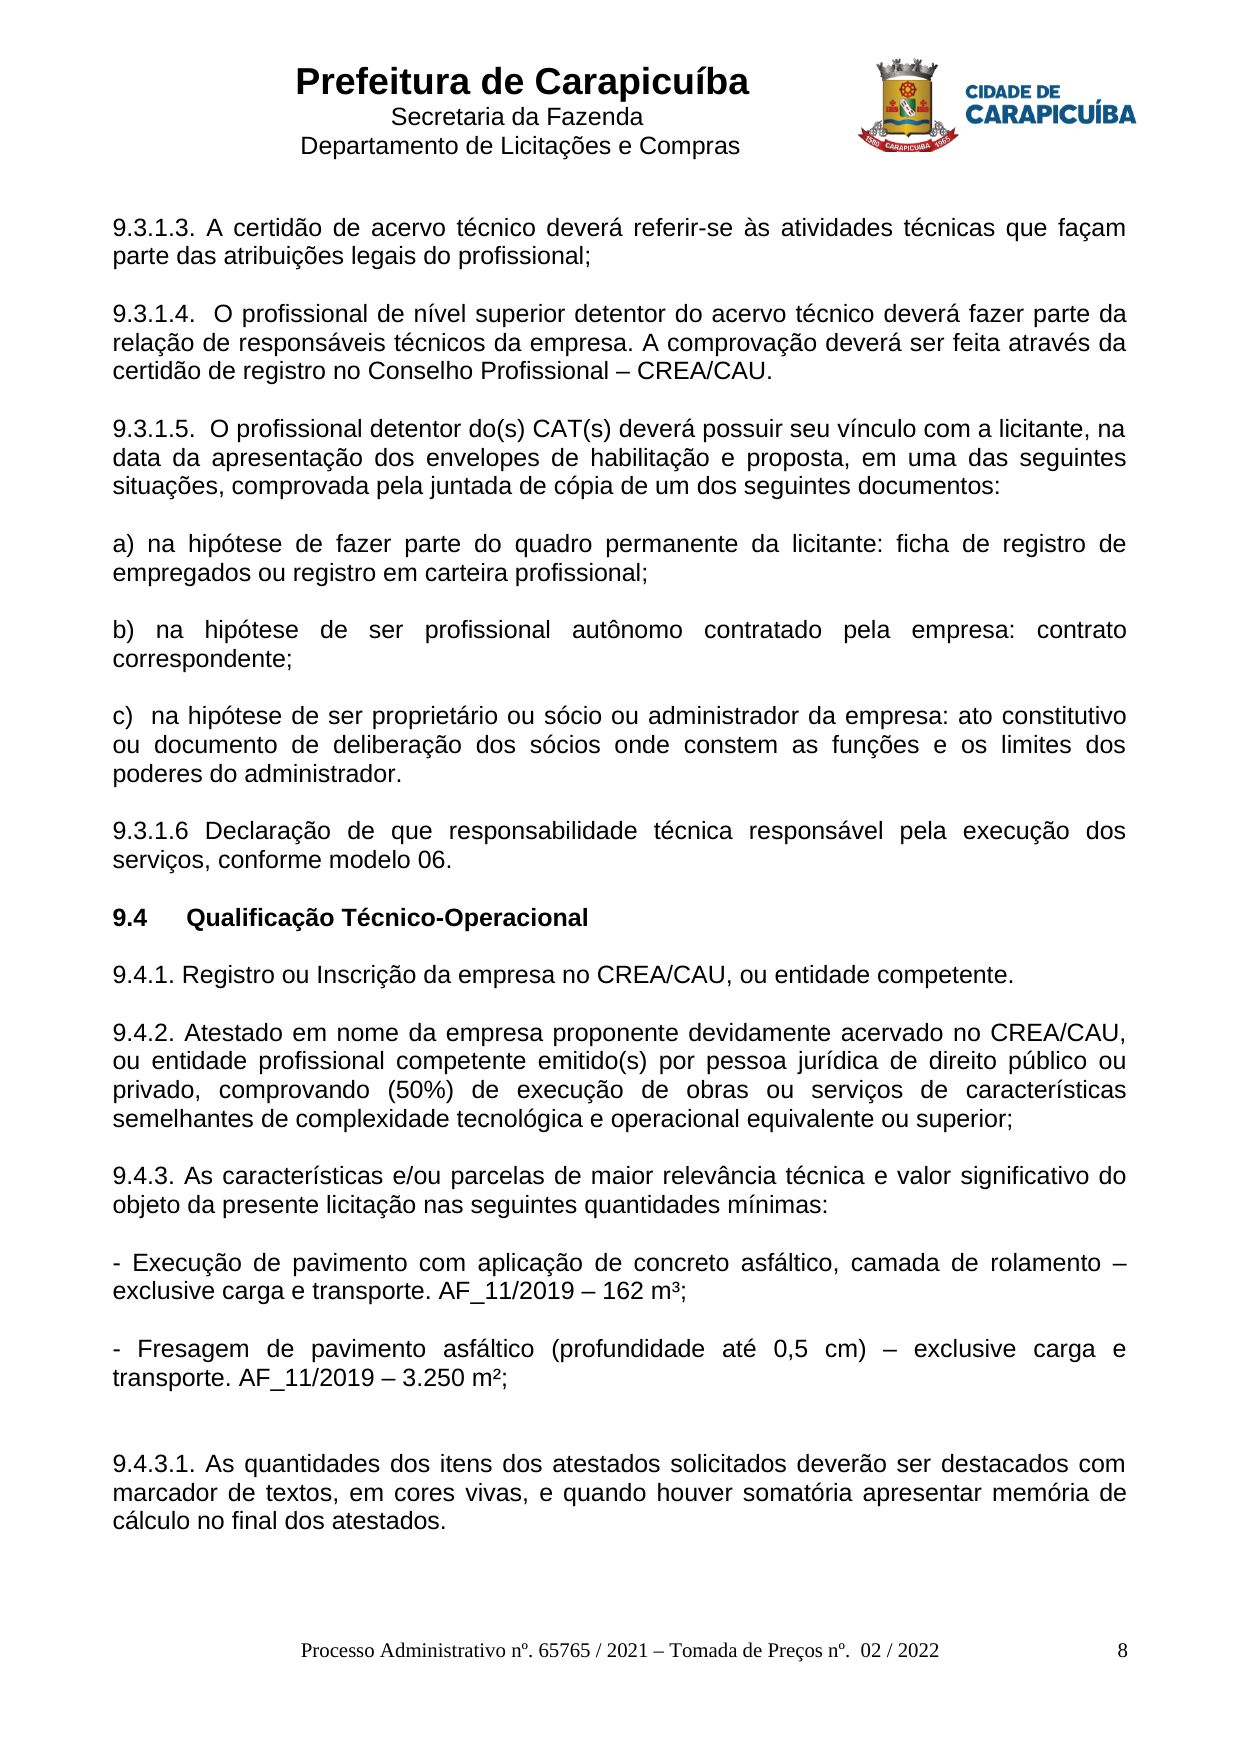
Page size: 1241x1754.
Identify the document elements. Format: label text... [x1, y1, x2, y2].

text 9.3.1.4. O profissional de nível superior detentor do acervo técnico deverá fazer parte da relação de responsáveis técnicos da empresa. A comprovação deverá ser feita através da certidão de registro no Conselho Profissional – CREA/CAU. [112, 299, 1128, 385]
text 9.4.3. As características e/ou parcelas de maior relevância técnica e valor significativo do objeto da presente licitação nas seguintes quantidades mínimas: [112, 1161, 1128, 1219]
text 9.3.1.5. O profissional detentor do(s) CAT(s) deverá possuir seu vínculo com a licitante, na data da apresentação dos envelopes de habilitação e proposta, em uma das seguintes situações, comprovada pela juntada de cópia de um dos seguintes documentos: [112, 414, 1128, 500]
text 9.4.3.1. As quantidades dos itens dos atestados solicitados deverão ser destacados com marcador de textos, em cores vivas, e quando houver somatória apresentar memória de cálculo no final dos atestados. [112, 1449, 1128, 1535]
text c) na hipótese de ser proprietário ou sócio ou administrador da empresa: ato constitutivo ou documento de deliberação dos sócios onde constem as funções e os limites dos poderes do administrador. [112, 701, 1128, 787]
picture [857, 57, 1139, 152]
text 9.4.2. Atestado em nome da empresa proponente devidamente acervado no CREA/CAU, ou entidade profissional competente emitido(s) por pessoa jurídica de direito público ou privado, comprovando (50%) de execução de obras ou serviços de características semelhantes de complexidade tecnológica e operacional equivalente ou superior; [112, 1017, 1128, 1132]
text 9.4 Qualificação Técnico-Operacional [112, 902, 1128, 931]
text a) na hipótese de fazer parte do quadro permanente da licitante: ficha de registro de empregados ou registro em carteira profissional; [112, 529, 1128, 586]
text 9.3.1.6 Declaração de que responsabilidade técnica responsável pela execução dos serviços, conforme modelo 06. [112, 816, 1128, 874]
text - Fresagem de pavimento asfáltico (profundidade até 0,5 cm) – exclusive carga e transporte. AF_11/2019 – 3.250 m²; [112, 1334, 1128, 1391]
text - Execução de pavimento com aplicação de concreto asfáltico, camada de rolamento – exclusive carga e transporte. AF_11/2019 – 162 m³; [112, 1247, 1128, 1305]
text b) na hipótese de ser profissional autônomo contratado pela empresa: contrato correspondente; [112, 615, 1128, 672]
text 9.3.1.3. A certidão de acervo técnico deverá referir-se às atividades técnicas que façam parte das atribuições legais do profissional; [112, 212, 1128, 270]
text 9.4.1. Registro ou Inscrição da empresa no CREA/CAU, ou entidade competente. [112, 960, 1128, 989]
